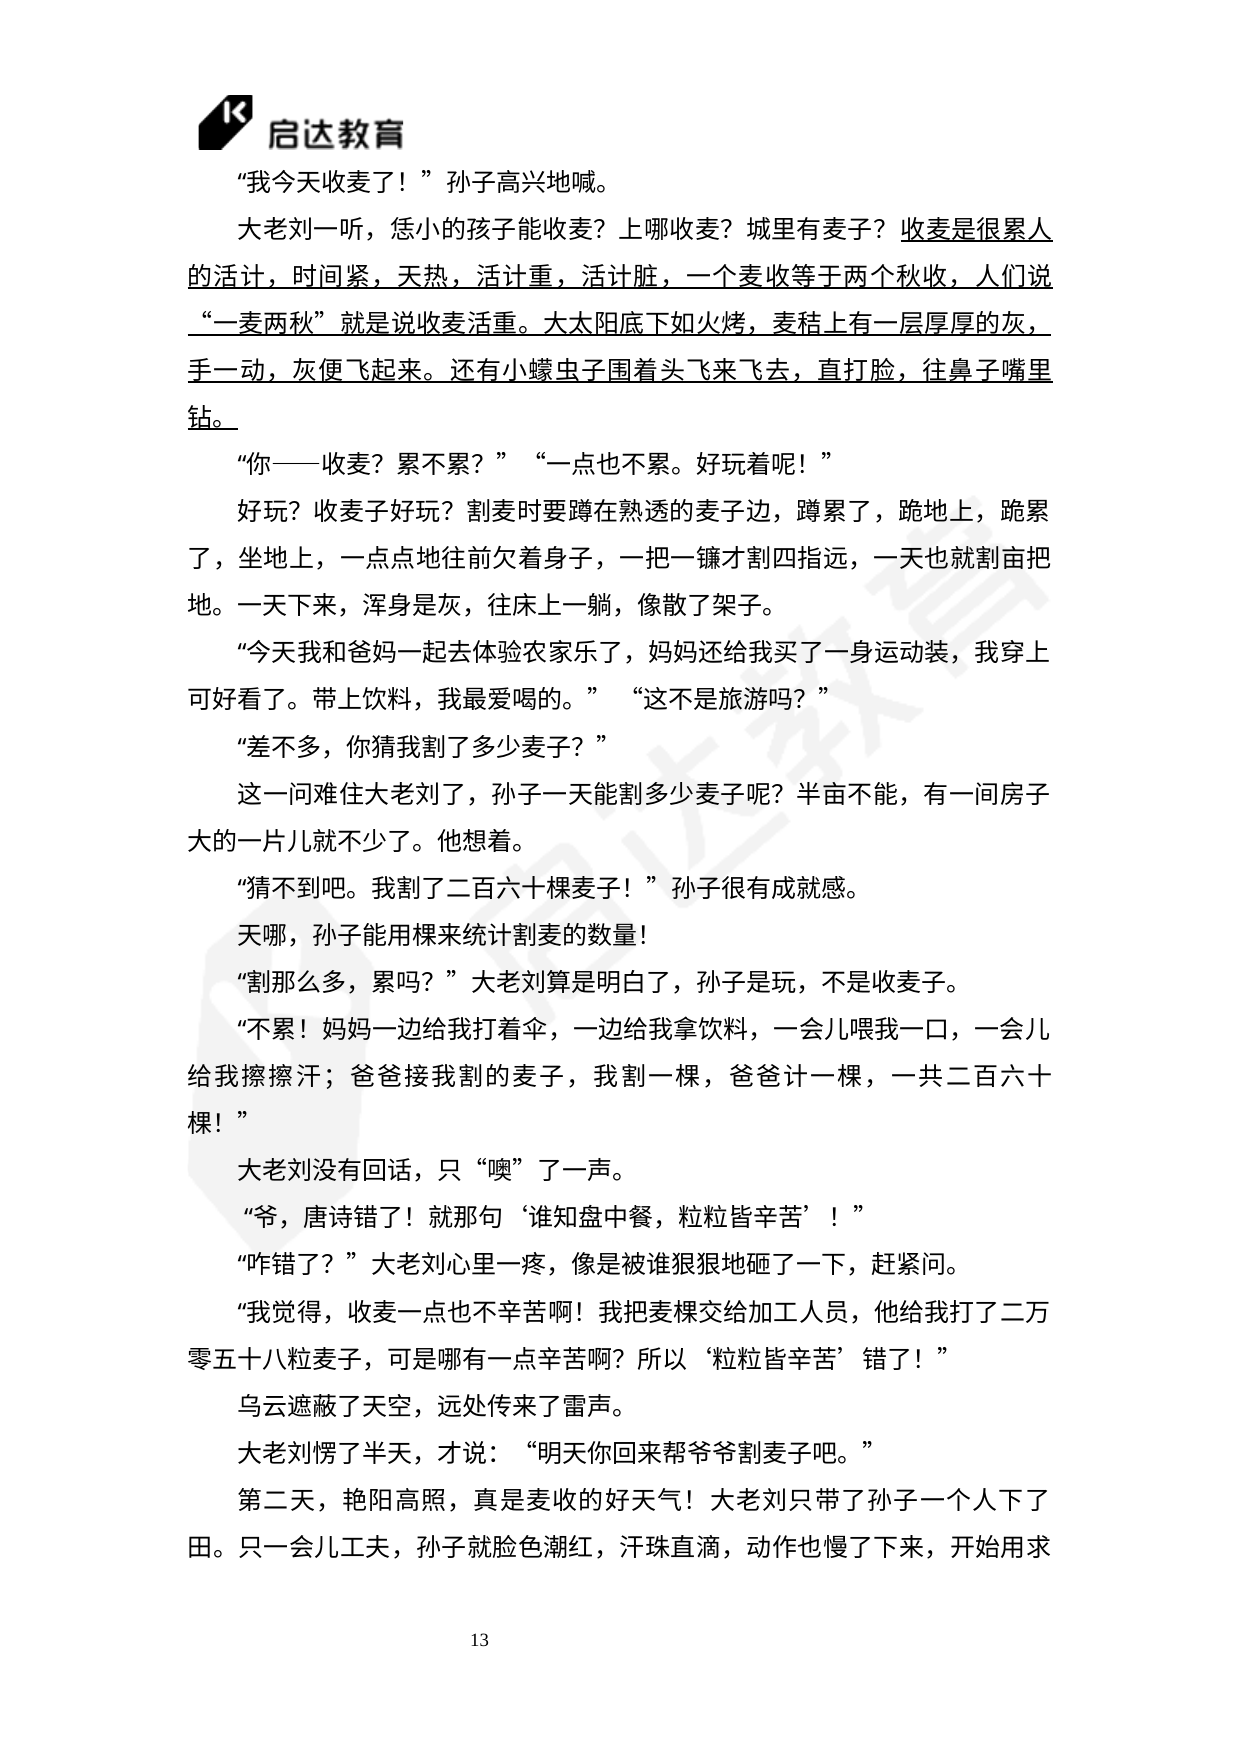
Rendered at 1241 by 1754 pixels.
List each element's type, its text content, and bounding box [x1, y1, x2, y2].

text “你——收麦？累不累？”“一点也不累。好玩着呢！” [187, 444, 1053, 481]
text 好玩？收麦子好玩？割麦时要蹲在熟透的麦子边，蹲累了，跪地上，跪累了，坐地上，一点点地往前欠着身子，一把一镰才割四指远，一天也就割亩把地。一天下来，浑身是灰，往床上一躺，像散了架子。 [187, 492, 1053, 622]
text “我今天收麦了！”孙子高兴地喊。 [187, 162, 1053, 198]
text “我觉得，收麦一点也不辛苦啊！我把麦棵交给加工人员，他给我打了二万零五十八粒麦子，可是哪有一点辛苦啊？所以‘粒粒皆辛苦’错了！” [187, 1292, 1053, 1375]
text 大老刘愣了半天，才说：“明天你回来帮爷爷割麦子吧。” [187, 1433, 1053, 1469]
text “割那么多，累吗？”大老刘算是明白了，孙子是玩，不是收麦子。 [187, 962, 1053, 999]
text “不累！妈妈一边给我打着伞，一边给我拿饮料，一会儿喂我一口，一会儿给我擦擦汗；爸爸接我割的麦子，我割一棵，爸爸计一棵，一共二百六十棵！” [187, 1009, 1053, 1140]
text 大老刘没有回话，只“噢”了一声。 [187, 1151, 1053, 1187]
text 大老刘一听，恁小的孩子能收麦？上哪收麦？城里有麦子？收麦是很累人的活计，时间紧，天热，活计重，活计脏，一个麦收等于两个秋收，人们说“一麦两秋”就是说收麦活重。大太阳底下如火烤，麦秸上有一层厚厚的灰，手一动，灰便飞起来。还有小蠓虫子围着头飞来飞去，直打脸，往鼻子嘴里钻。 [187, 382, 1053, 434]
picture [198, 95, 404, 150]
text 这一问难住大老刘了，孙子一天能割多少麦子呢？半亩不能，有一间房子大的一片儿就不少了。他想着。 [187, 774, 1053, 857]
text 大老刘一听，恁小的孩子能收麦？上哪收麦？城里有麦子？收麦是很累人的活计，时间紧，天热，活计重，活计脏，一个麦收等于两个秋收，人们说“一麦两秋”就是说收麦活重。大太阳底下如火烤，麦秸上有一层厚厚的灰，手一动，灰便飞起来。还有小蠓虫子围着头飞来飞去，直打脸，往鼻子嘴里钻。 [187, 288, 1053, 381]
text 大老刘一听，恁小的孩子能收麦？上哪收麦？城里有麦子？收麦是很累人的活计，时间紧，天热，活计重，活计脏，一个麦收等于两个秋收，人们说“一麦两秋”就是说收麦活重。大太阳底下如火烤，麦秸上有一层厚厚的灰，手一动，灰便飞起来。还有小蠓虫子围着头飞来飞去，直打脸，往鼻子嘴里钻。 [187, 209, 1053, 287]
text “猜不到吧。我割了二百六十棵麦子！”孙子很有成就感。 [187, 868, 1053, 904]
text “差不多，你猜我割了多少麦子？” [187, 727, 1053, 763]
text “咋错了？”大老刘心里一疼，像是被谁狠狠地砸了一下，赶紧问。 [187, 1245, 1053, 1281]
text “今天我和爸妈一起去体验农家乐了，妈妈还给我买了一身运动装，我穿上可好看了。带上饮料，我最爱喝的。” “这不是旅游吗？” [187, 633, 1053, 716]
text “爷，唐诗错了！就那句‘谁知盘中餐，粒粒皆辛苦’！” [187, 1198, 1053, 1234]
text 乌云遮蔽了天空，远处传来了雷声。 [187, 1386, 1053, 1422]
text 天哪，孙子能用棵来统计割麦的数量！ [187, 915, 1053, 952]
